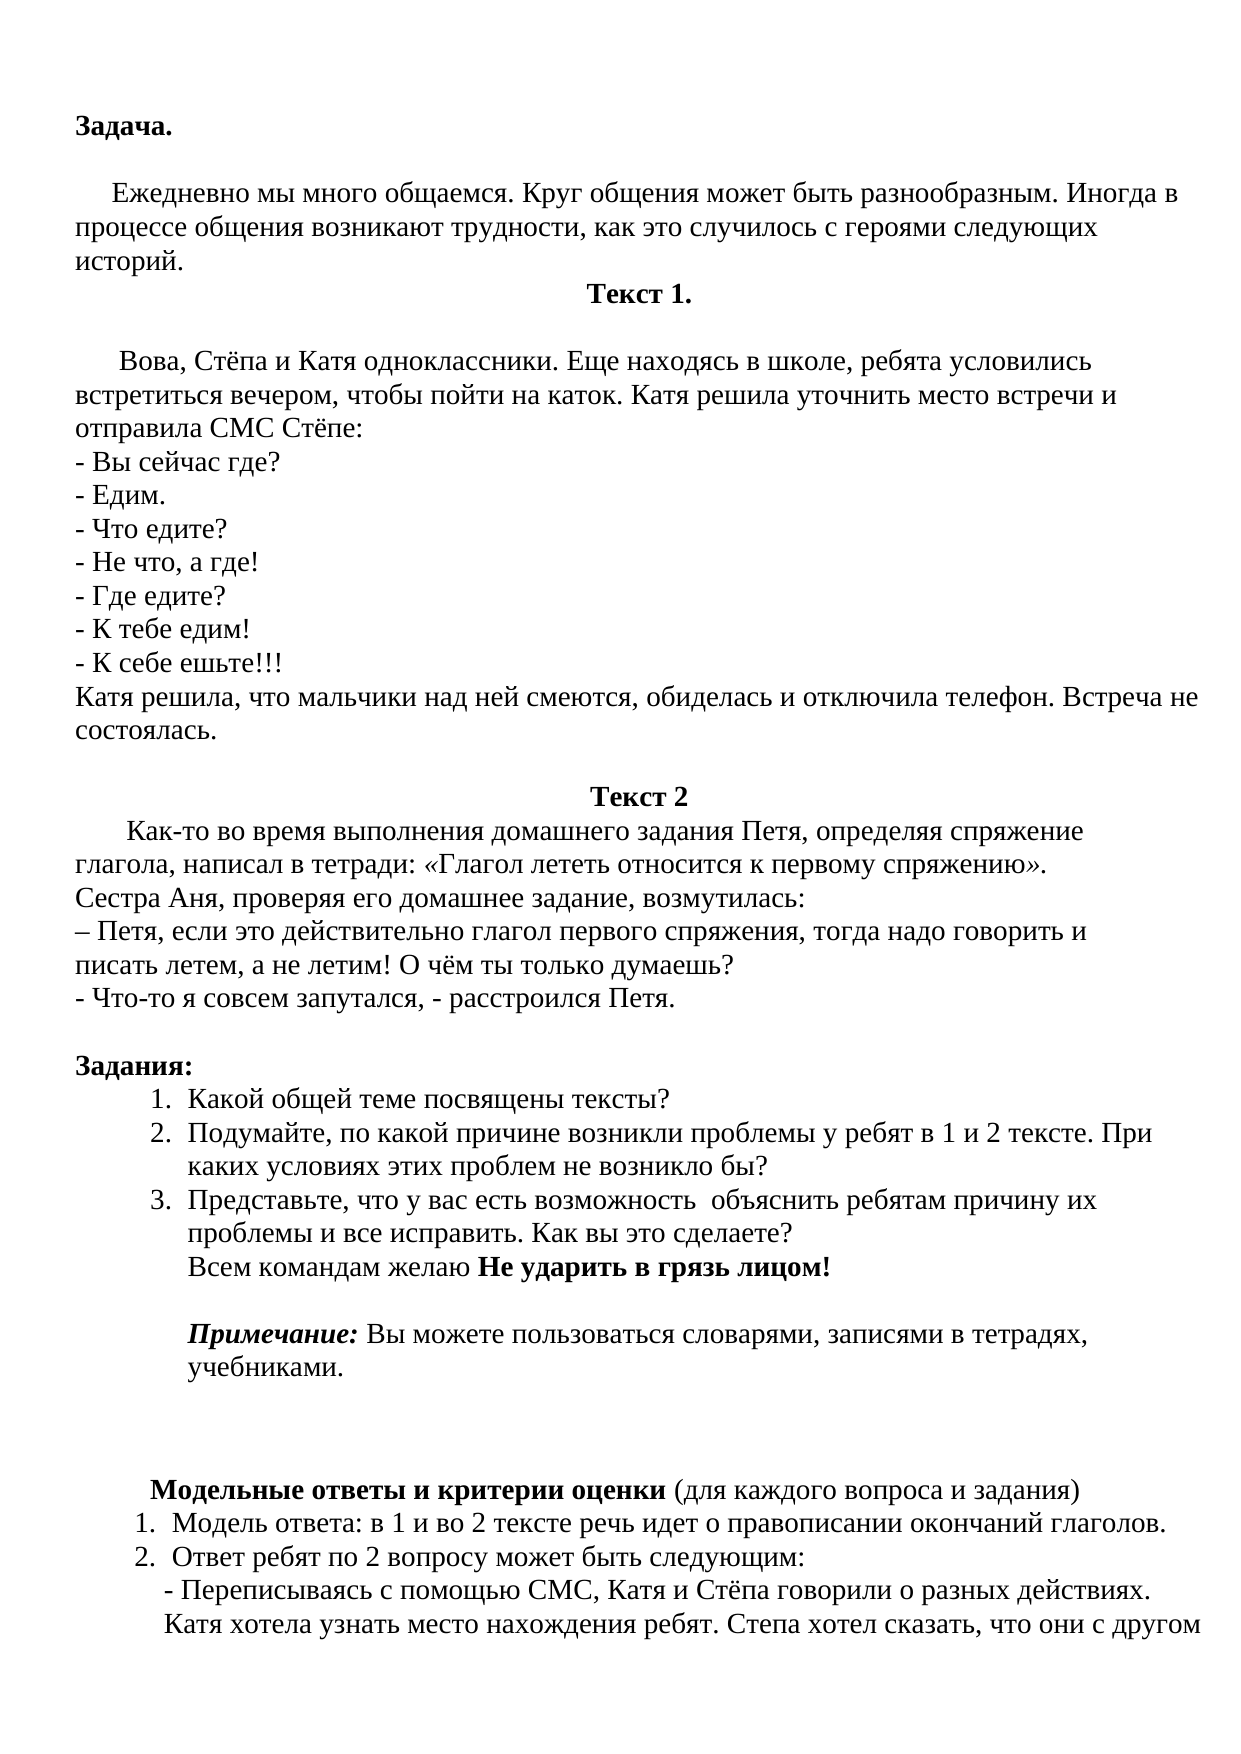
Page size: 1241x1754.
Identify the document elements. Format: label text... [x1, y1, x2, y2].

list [164, 1572, 1203, 1639]
text Вова, Стёпа и Катя одноклассники. Еще находясь в школе, ребята условились встретиться вечером, чтобы пойти на каток. Катя решила уточнить место встречи и отправила СМС Стёпе: [75, 343, 1203, 444]
list Ответ ребят по 2 вопросу может быть следующим: [134, 1539, 1203, 1572]
text - Едим. [75, 477, 1203, 511]
text - Что едите? [75, 511, 1203, 544]
text - К себе ешьте!!! [75, 645, 1203, 679]
text - Что-то я совсем запутался, - расстроился Петя. [75, 981, 1165, 1014]
list Представьте, что у вас есть возможность объяснить ребятам причину их проблемы и все исправить. Как вы это сделаете? [150, 1182, 1203, 1249]
list Примечание: Вы можете пользоваться словарями, записями в тетрадях, учебниками. [187, 1316, 1203, 1383]
text - Где едите? [75, 578, 1203, 612]
list Какой общей теме посвящены тексты? [150, 1081, 1203, 1115]
text Задача. [75, 108, 1203, 142]
list Всем командам желаю Не ударить в грязь лицом! [187, 1249, 1203, 1282]
text Ежедневно мы много общаемся. Круг общения может быть разнообразным. Иногда в процессе общения возникают трудности, как это случилось с героями следующих историй. [75, 176, 1203, 276]
list Подумайте, по какой причине возникли проблемы у ребят в 1 и 2 тексте. При каких условиях этих проблем не возникло бы? [150, 1115, 1203, 1182]
list Модельные ответы и критерии оценки (для каждого вопроса и задания) [150, 1472, 1203, 1505]
text Катя решила, что мальчики над ней смеются, обиделась и отключила телефон. Встреча не состоялась. [75, 679, 1203, 746]
text Как-то во время выполнения домашнего задания Петя, определяя спряжение глагола, написал в тетради: «Глагол лететь относится к первому спряжению». [75, 813, 1165, 880]
text Сестра Аня, проверяя его домашнее задание, возмутилась: [75, 880, 1165, 913]
text Задания: [75, 1048, 1203, 1081]
text - К тебе едим! [75, 612, 1203, 645]
list Модель ответа: в 1 и во 2 тексте речь идет о правописании окончаний глаголов. [134, 1505, 1203, 1539]
text - Вы сейчас где? [75, 444, 1203, 477]
text Текст 1. [75, 276, 1203, 310]
text - Не что, а где! [75, 544, 1203, 578]
text Текст 2 [75, 779, 1203, 813]
text – Петя, если это действительно глагол первого спряжения, тогда надо говорить и писать летем, а не летим! О чём ты только думаешь? [75, 913, 1165, 981]
